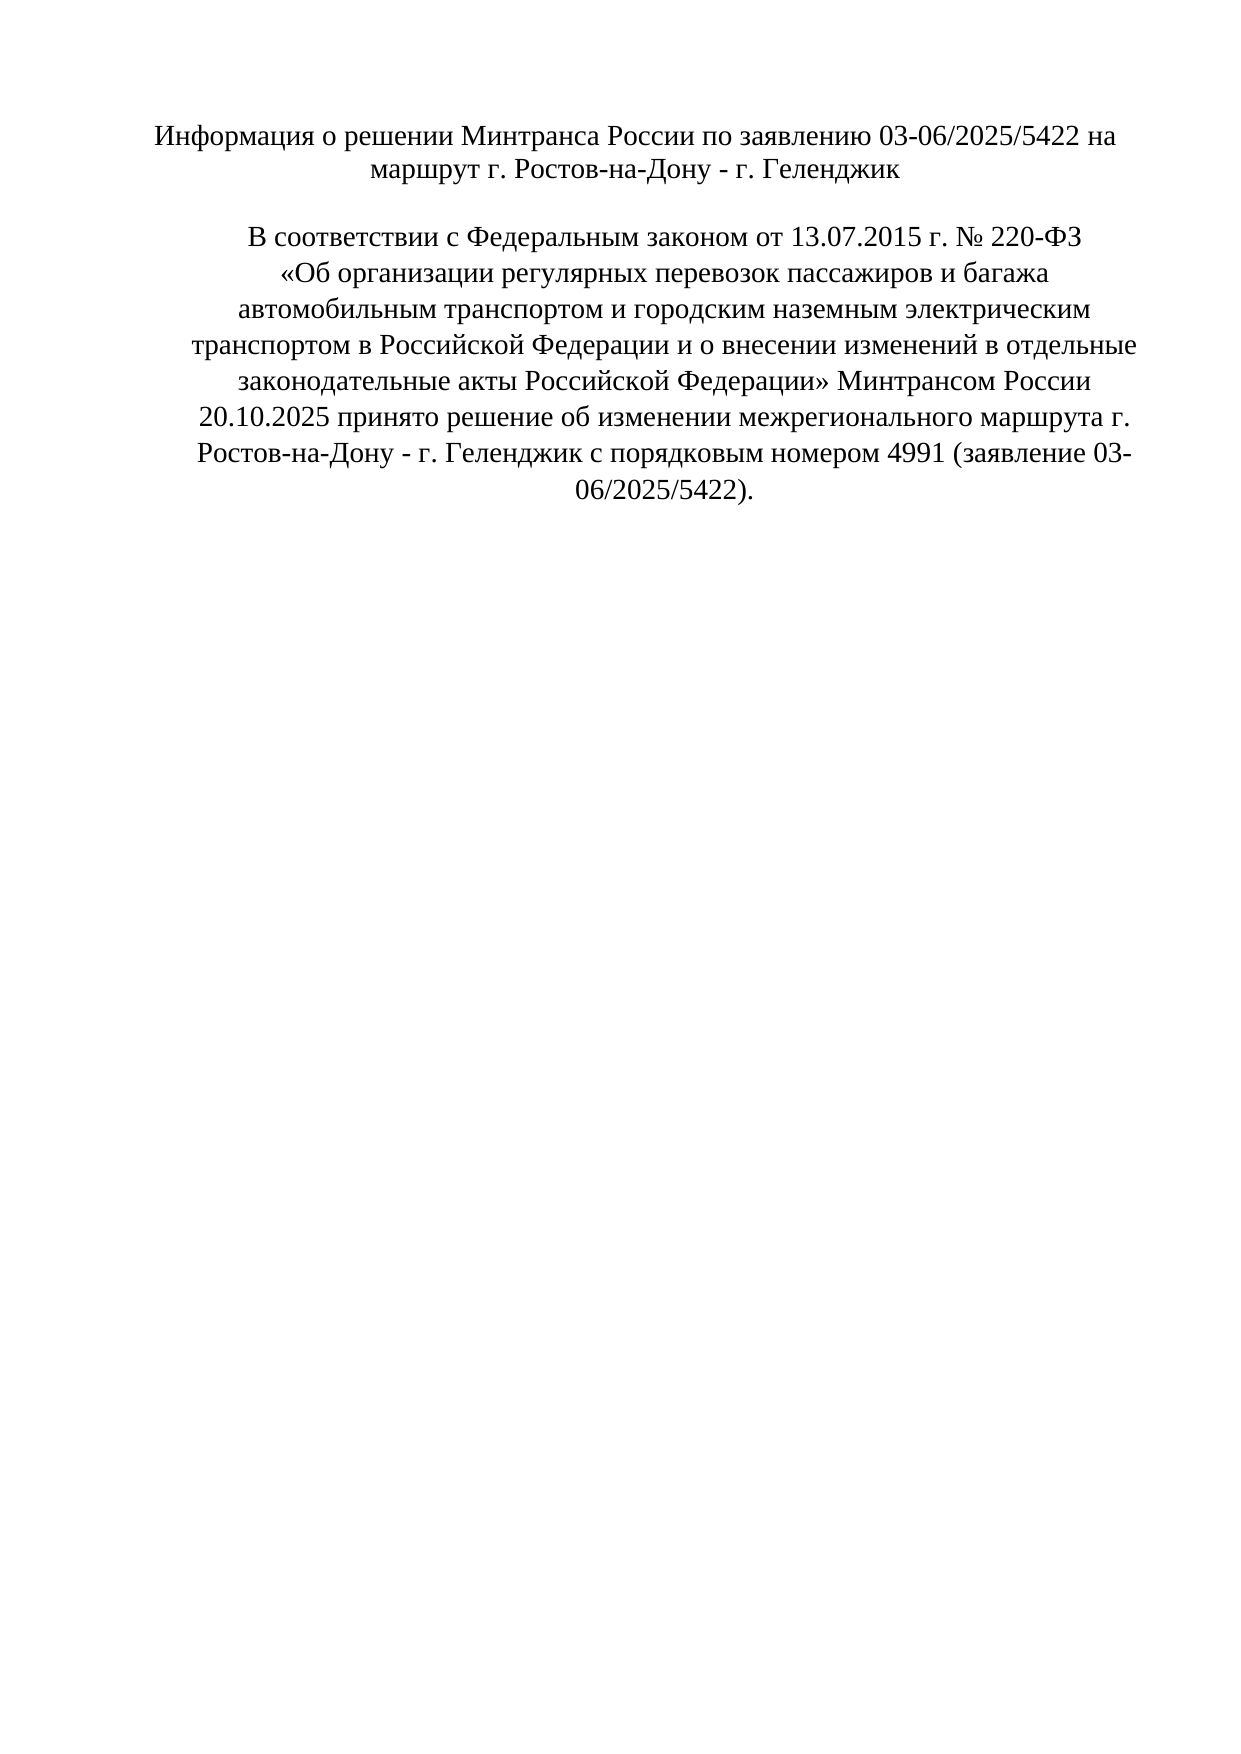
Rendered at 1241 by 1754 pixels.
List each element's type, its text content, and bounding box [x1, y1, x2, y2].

text В соответствии с Федеральным законом от 13.07.2015 г. № 220-ФЗ «Об организации регулярных перевозок пассажиров и багажа автомобильным транспортом и городским наземным электрическим транспортом в Российской Федерации и о внесении изменений в отдельные законодательные акты Российской Федерации» Минтрансом России 20.10.2025 принято решение об изменении межрегионального маршрута г. Ростов-на-Дону - г. Геленджик с порядковым номером 4991 (заявление 03-06/2025/5422). [177, 219, 1152, 505]
text Информация о решении Минтранса России по заявлению 03-06/2025/5422 на маршрут г. Ростов-на-Дону - г. Геленджик [118, 118, 1152, 185]
